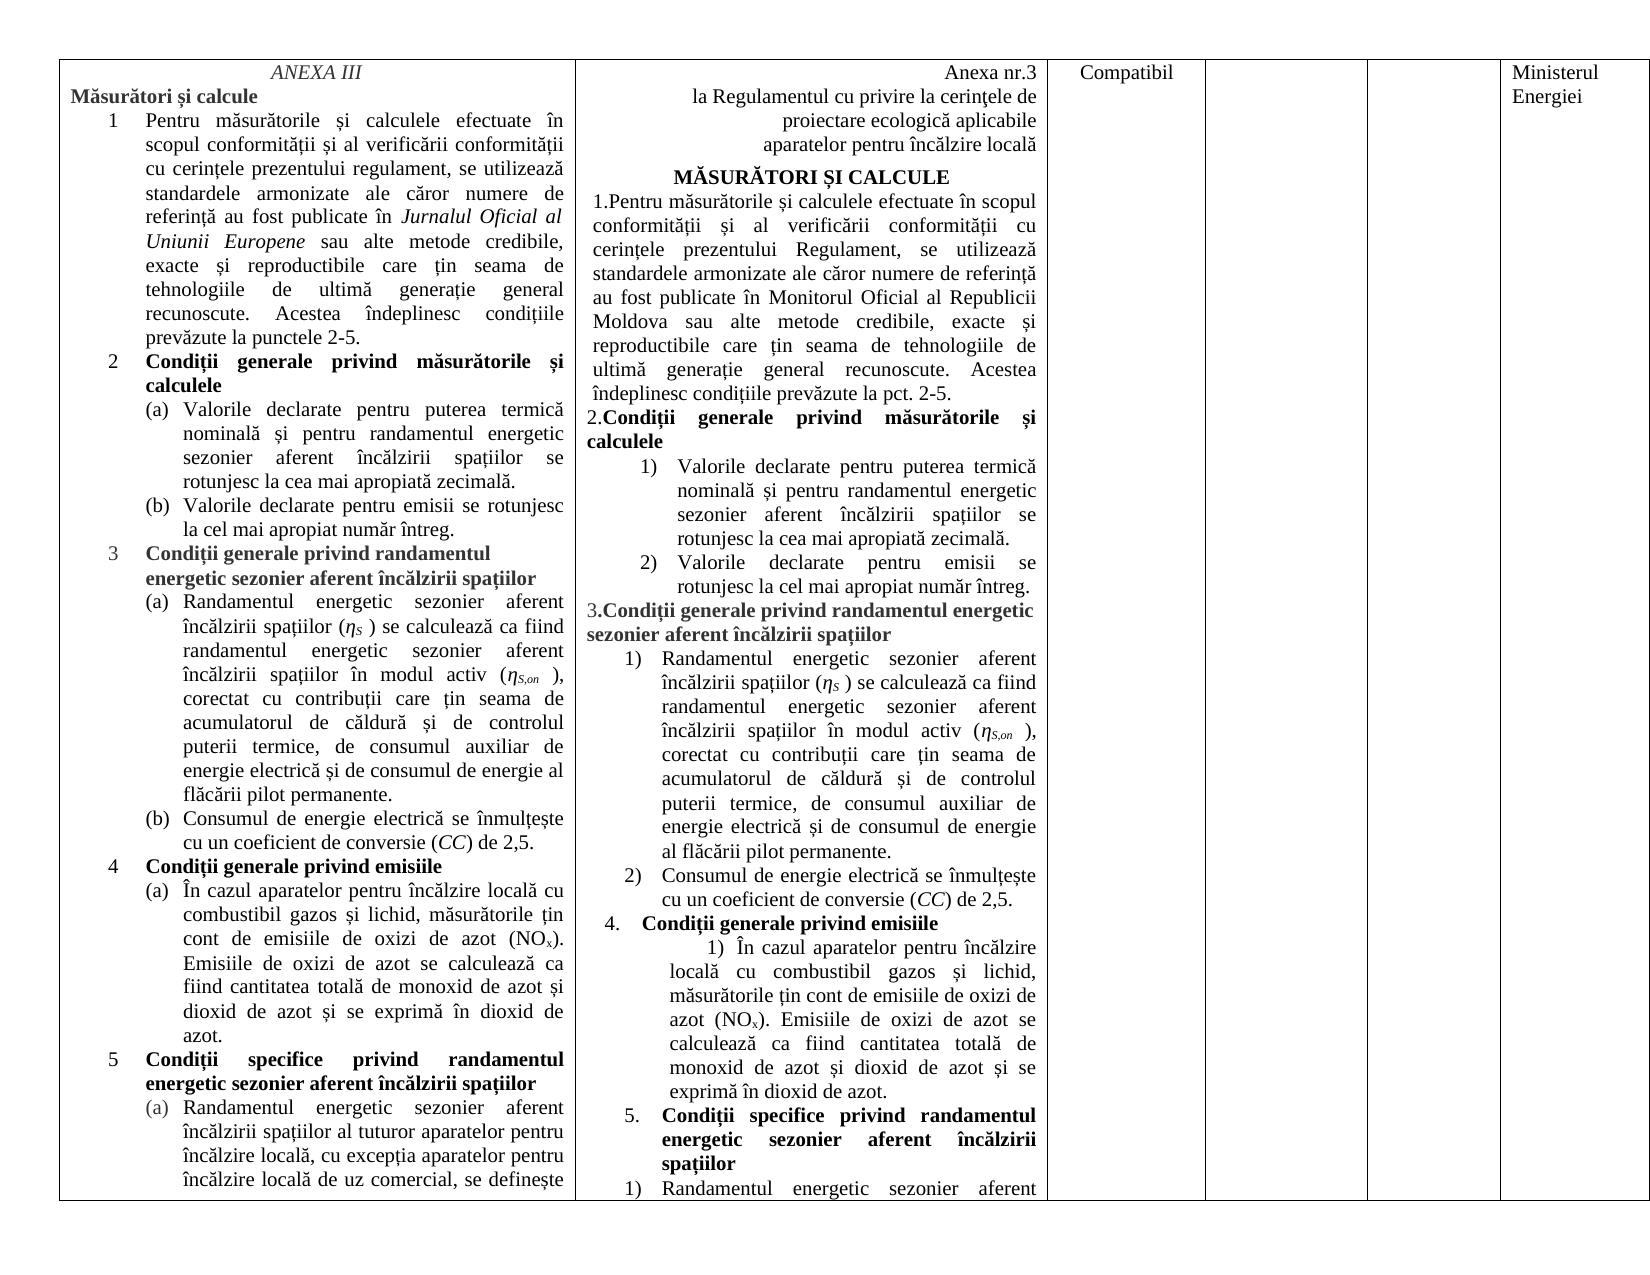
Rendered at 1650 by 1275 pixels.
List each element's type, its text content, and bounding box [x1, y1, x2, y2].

table_cell [1206, 60, 1367, 1199]
table_cell [1368, 60, 1500, 1199]
table_cell Compatibil [1048, 60, 1205, 1199]
table_cell Ministerul Energiei [1501, 60, 1649, 1199]
